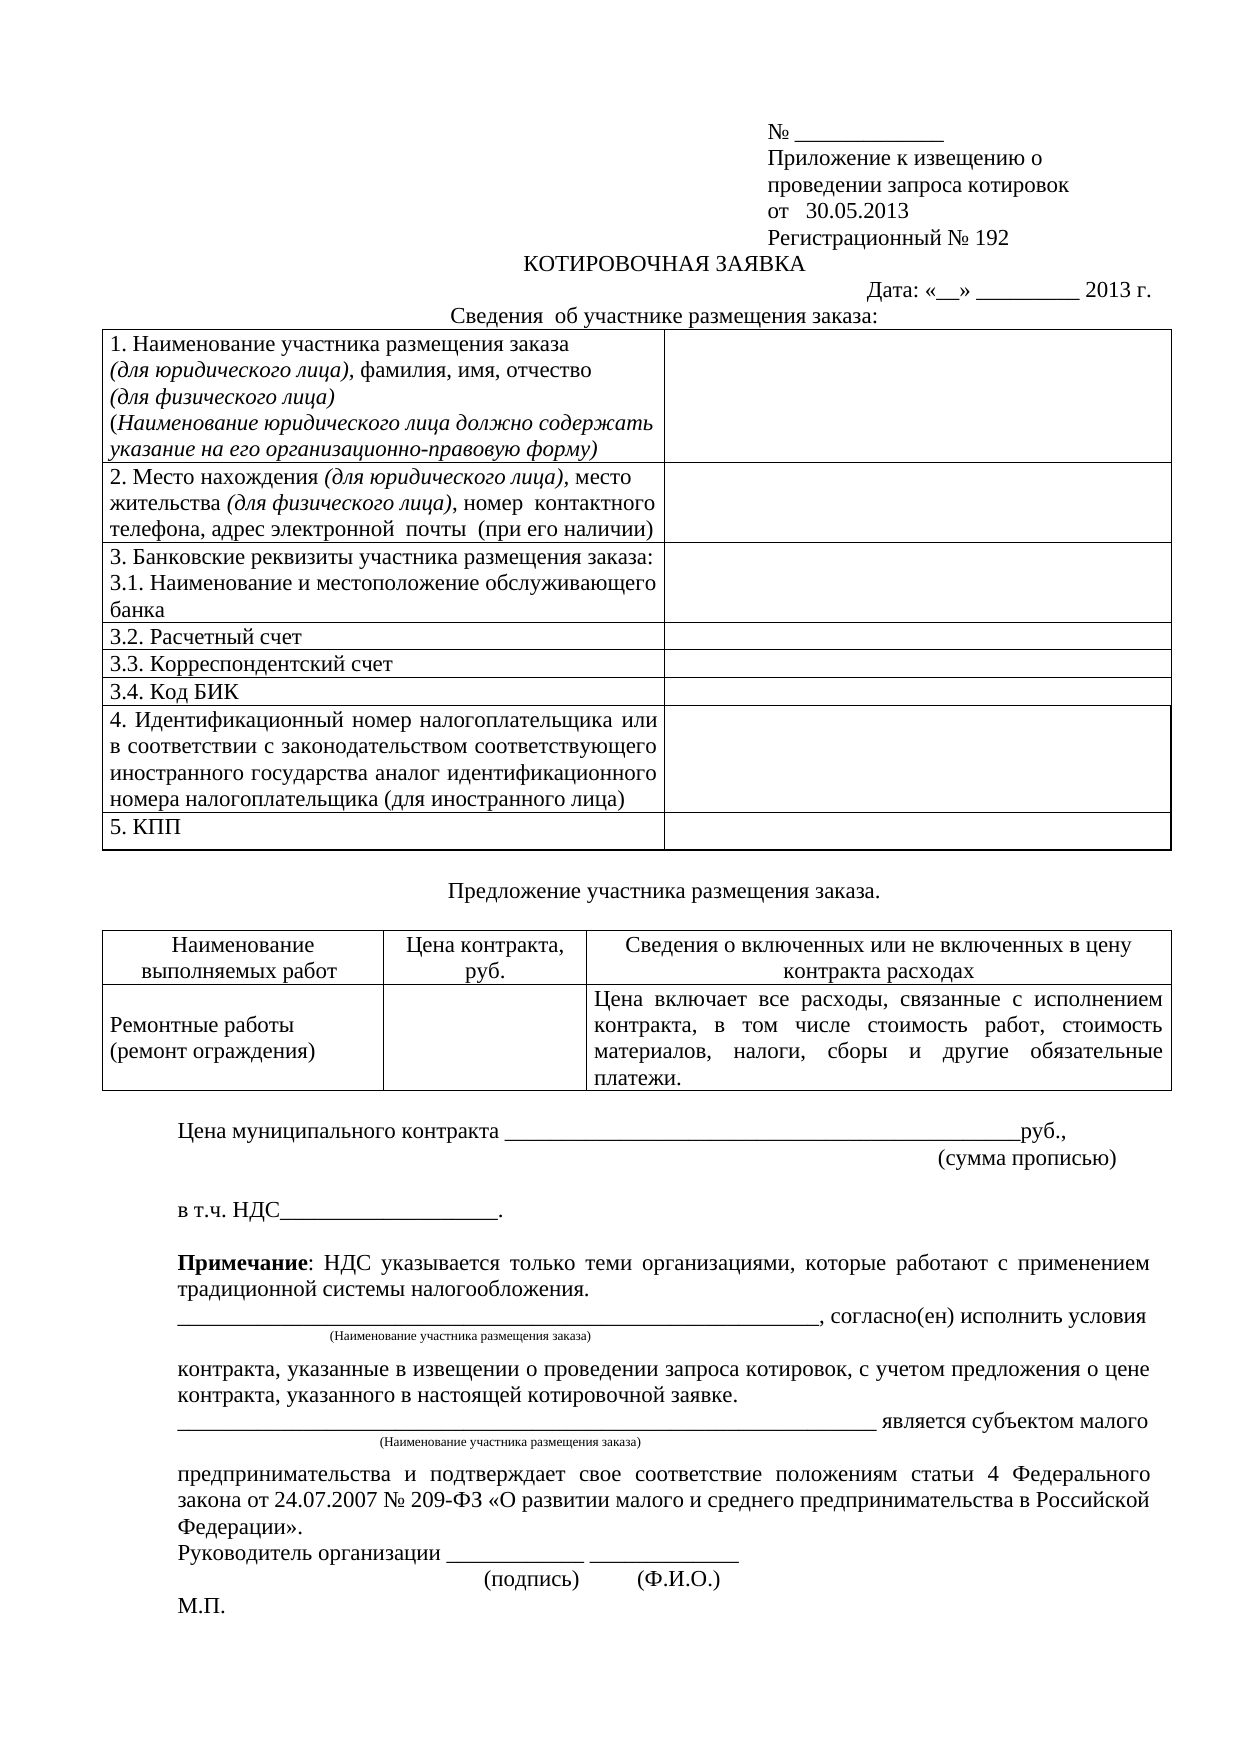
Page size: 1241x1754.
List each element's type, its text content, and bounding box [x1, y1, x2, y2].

table_cell [665, 678, 1171, 705]
table_cell [665, 623, 1171, 649]
table_cell [384, 985, 586, 1090]
text Сведения об участнике размещения заказа: [177, 303, 1152, 329]
text проведении запроса котировок [767, 171, 1152, 197]
table_header Цена контракта, руб. [384, 931, 586, 983]
table_cell 4. Идентификационный номер налогоплательщика или в соответствии с законодательством соответствующего иностранного государства аналог идентификационного номера налогоплательщика (для иностранного лица) [103, 706, 664, 812]
text предпринимательства и подтверждает свое соответствие положениям статьи 4 Федерального закона от 24.07.2007 № 209-ФЗ «О развитии малого и среднего предпринимательства в Российской Федерации». [177, 1460, 1152, 1539]
table_cell 2. Место нахождения (для юридического лица), место жительства (для физического лица), номер контактного телефона, адрес электронной почты (при его наличии) [103, 463, 664, 542]
table_cell [665, 543, 1171, 622]
text (подпись) (Ф.И.О.) [177, 1565, 1152, 1592]
table_cell [665, 463, 1171, 542]
text ________________________________________________________, согласно(ен) исполнить условия [177, 1302, 1152, 1328]
text (сумма прописью) [177, 1144, 1152, 1170]
text контракта, указанные в извещении о проведении запроса котировок, с учетом предложения о цене контракта, указанного в настоящей котировочной заявке. [177, 1354, 1152, 1407]
text Цена муниципального контракта _____________________________________________руб., [177, 1117, 1152, 1144]
table_cell 3.3. Корреспондентский счет [103, 650, 664, 677]
text Предложение участника размещения заказа. [177, 877, 1152, 903]
table_header Наименование выполняемых работ [103, 931, 383, 983]
table_cell [665, 706, 1170, 812]
table_header [665, 330, 1171, 462]
text от 30.05.2013 [767, 197, 1152, 223]
text № _____________ [767, 118, 1152, 144]
text КОТИРОВОЧНАЯ ЗАЯВКА [177, 250, 1152, 276]
text Дата: «__» _________ 2013 г. [177, 276, 1152, 303]
table_cell 3. Банковские реквизиты участника размещения заказа: 3.1. Наименование и местоположение обслуживающего банка [103, 543, 664, 622]
text _____________________________________________________________ является субъектом малого [177, 1407, 1152, 1434]
table_header Сведения о включенных или не включенных в цену контракта расходах [587, 931, 1171, 983]
table_header 1. Наименование участника размещения заказа (для юридического лица), фамилия, имя, отчество (для физического лица) (Наименование юридического лица должно содержать указание на его организационно-правовую форму) [103, 330, 664, 462]
text (Наименование участника размещения заказа) [177, 1328, 1152, 1354]
text Регистрационный № 192 [767, 223, 1152, 250]
text Примечание: НДС указывается только теми организациями, которые работают с применением традиционной системы налогообложения. [177, 1249, 1152, 1302]
table_cell 5. КПП [103, 813, 664, 849]
table_cell Ремонтные работы (ремонт ограждения) [103, 985, 383, 1090]
text М.П. [177, 1592, 1152, 1618]
table_cell [665, 813, 1170, 849]
text Руководитель организации ____________ _____________ [177, 1539, 1152, 1565]
text в т.ч. НДС___________________. [177, 1196, 1152, 1223]
text Приложение к извещению о [767, 144, 1152, 171]
table_cell 3.2. Расчетный счет [103, 623, 664, 649]
table_cell [665, 650, 1171, 677]
text (Наименование участника размещения заказа) [177, 1434, 1152, 1460]
table_cell Цена включает все расходы, связанные с исполнением контракта, в том числе стоимость работ, стоимость материалов, налоги, сборы и другие обязательные платежи. [587, 985, 1171, 1090]
table_cell 3.4. Код БИК [103, 678, 664, 705]
